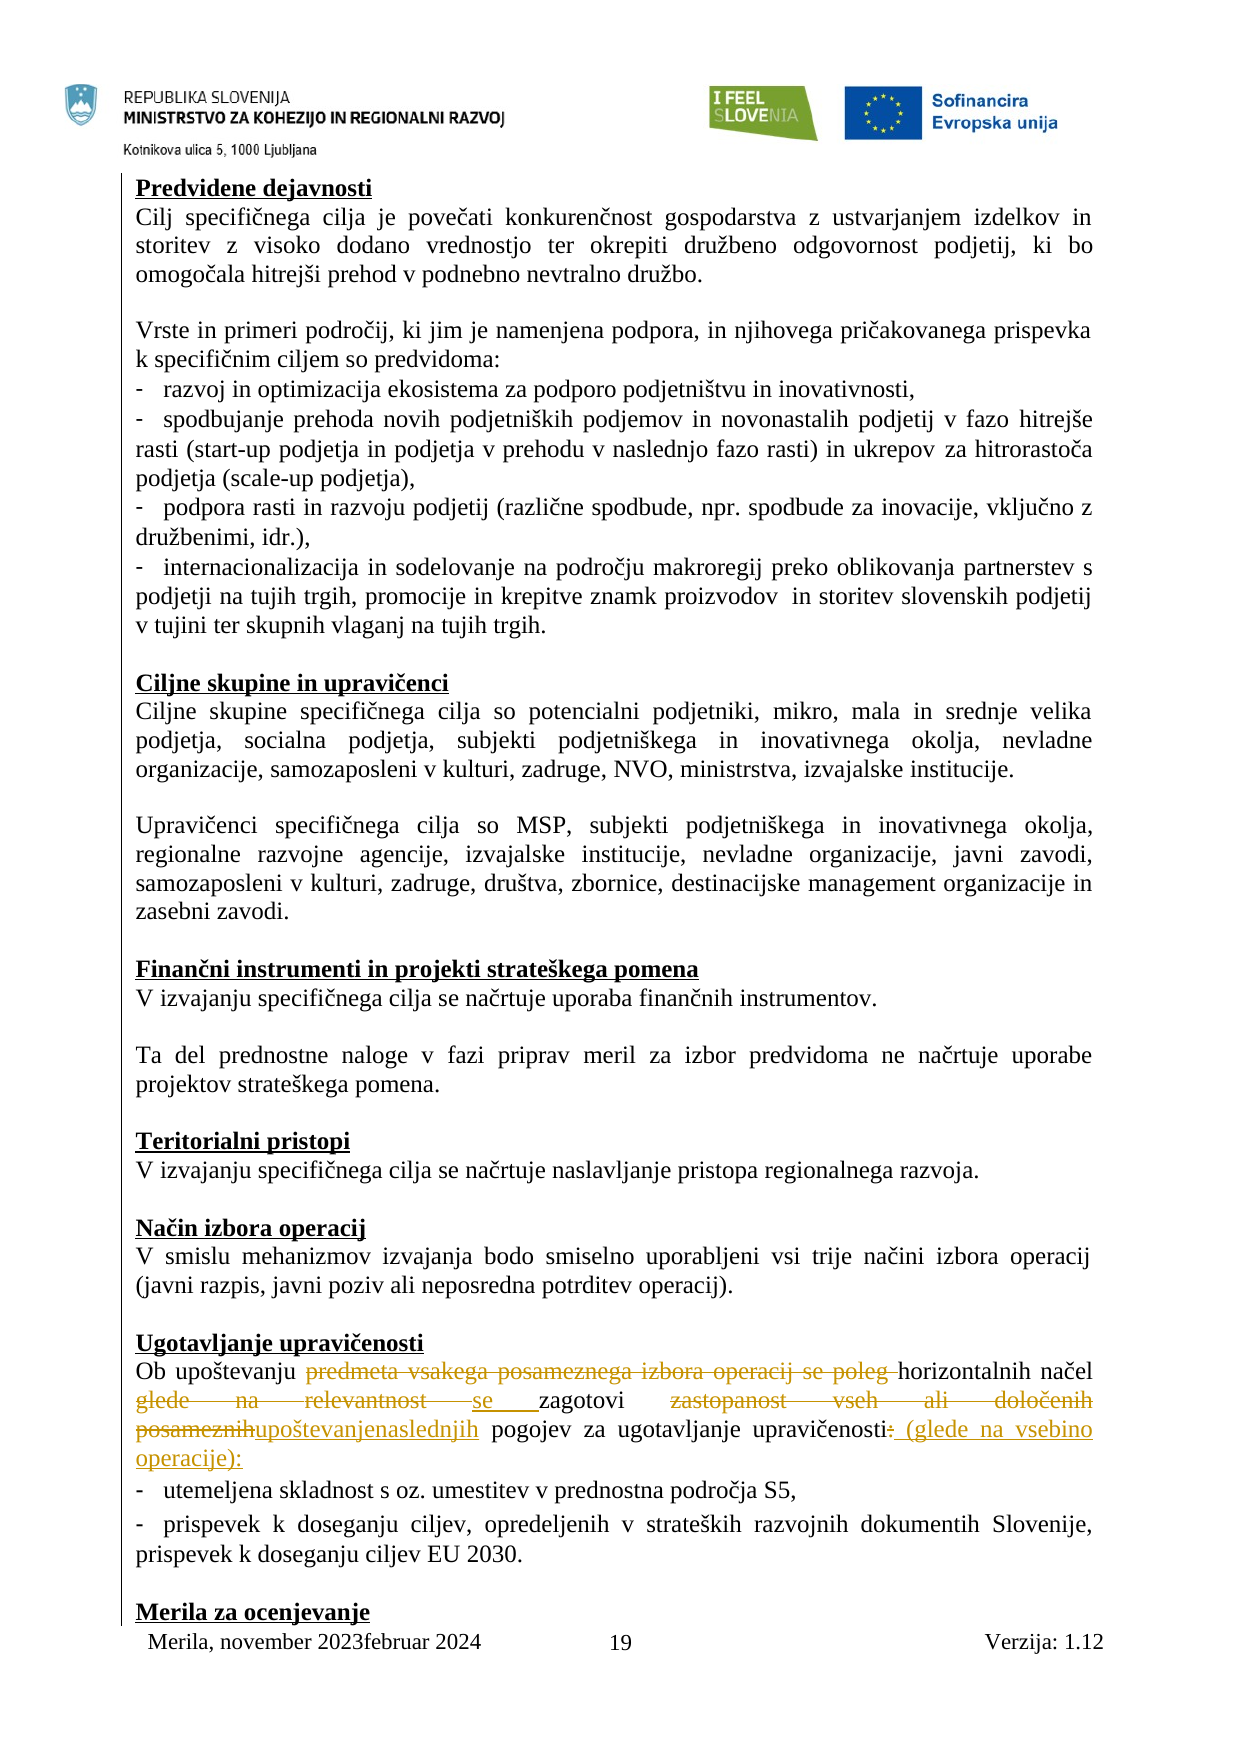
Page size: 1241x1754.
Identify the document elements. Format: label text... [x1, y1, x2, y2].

text V smislu mehanizmov izvajanja bodo smiselno uporabljeni vsi trije načini izbora operacij (javni razpis, javni poziv ali neposredna potrditev operacij). [135, 1241, 1092, 1299]
text V izvajanju specifičnega cilja se načrtuje naslavljanje pristopa regionalnega razvoja. [135, 1155, 1105, 1184]
subtitle Ciljne skupine in upravičenci [135, 668, 1105, 696]
text Ta del prednostne naloge v fazi priprav meril za izbor predvidoma ne načrtuje uporabe projektov strateškega pomena. [135, 1040, 1092, 1098]
text Ob upoštevanju horizontalnih načel zagotovi pogojev za ugotavljanje upravičenosti [135, 1356, 1093, 1471]
list internacionalizacija in sodelovanje na področju makroregij preko oblikovanja partnerstev s podjetji na tujih trgih, promocije in krepitve znamk proizvodov in storitev slovenskih podjetij v tujini ter skupnih vlaganj na tujih trgih. [135, 551, 1093, 639]
subtitle Način izbora operacij [135, 1213, 1105, 1241]
text Upravičenci specifičnega cilja so MSP, subjekti podjetniškega in inovativnega okolja, regionalne razvojne agencije, izvajalske institucije, nevladne organizacije, javni zavodi, samozaposleni v kulturi, zadruge, društva, zbornice, destinacijske management organizacije in zasebni zavodi. [135, 810, 1093, 925]
list spodbujanje prehoda novih podjetniških podjemov in novonastalih podjetij v fazo hitrejše rasti (start-up podjetja in podjetja v prehodu v naslednjo fazo rasti) in ukrepov za hitrorastoča podjetja (scale-up podjetja), [135, 403, 1093, 492]
subtitle Predvidene dejavnosti [135, 173, 1105, 202]
text V izvajanju specifičnega cilja se načrtuje uporaba finančnih instrumentov. [135, 983, 1105, 1011]
list podpora rasti in razvoju podjetij (različne spodbude, npr. spodbude za inovacije, vključno z družbenimi, idr.), [135, 492, 1092, 551]
picture [64, 84, 1058, 158]
list utemeljena skladnost s oz. umestitev v prednostna področja S5, [135, 1471, 1105, 1506]
subtitle Ugotavljanje upravičenosti [135, 1328, 1105, 1356]
text Ciljne skupine specifičnega cilja so potencialni podjetniki, mikro, mala in srednje velika podjetja, socialna podjetja, subjekti podjetniškega in inovativnega okolja, nevladne organizacije, samozaposleni v kulturi, zadruge, NVO, ministrstva, izvajalske institucije. [135, 696, 1093, 783]
text Cilj specifičnega cilja je povečati konkurenčnost gospodarstva z ustvarjanjem izdelkov in storitev z visoko dodano vrednostjo ter okrepiti družbeno odgovornost podjetij, ki bo omogočala hitrejši prehod v podnebno nevtralno družbo. [135, 202, 1093, 288]
subtitle Finančni instrumenti in projekti strateškega pomena [135, 954, 1105, 983]
list razvoj in optimizacija ekosistema za podporo podjetništvu in inovativnosti, [135, 373, 1105, 403]
list prispevek k doseganju ciljev, opredeljenih v strateških razvojnih dokumentih Slovenije, prispevek k doseganju ciljev EU 2030. [135, 1506, 1093, 1568]
text Vrste in primeri področij, ki jim je namenjena podpora, in njihovega pričakovanega prispevka k specifičnim ciljem so predvidoma: [135, 316, 1093, 373]
subtitle Teritorialni pristopi [135, 1126, 1105, 1155]
subtitle Merila za ocenjevanje [135, 1597, 1105, 1626]
